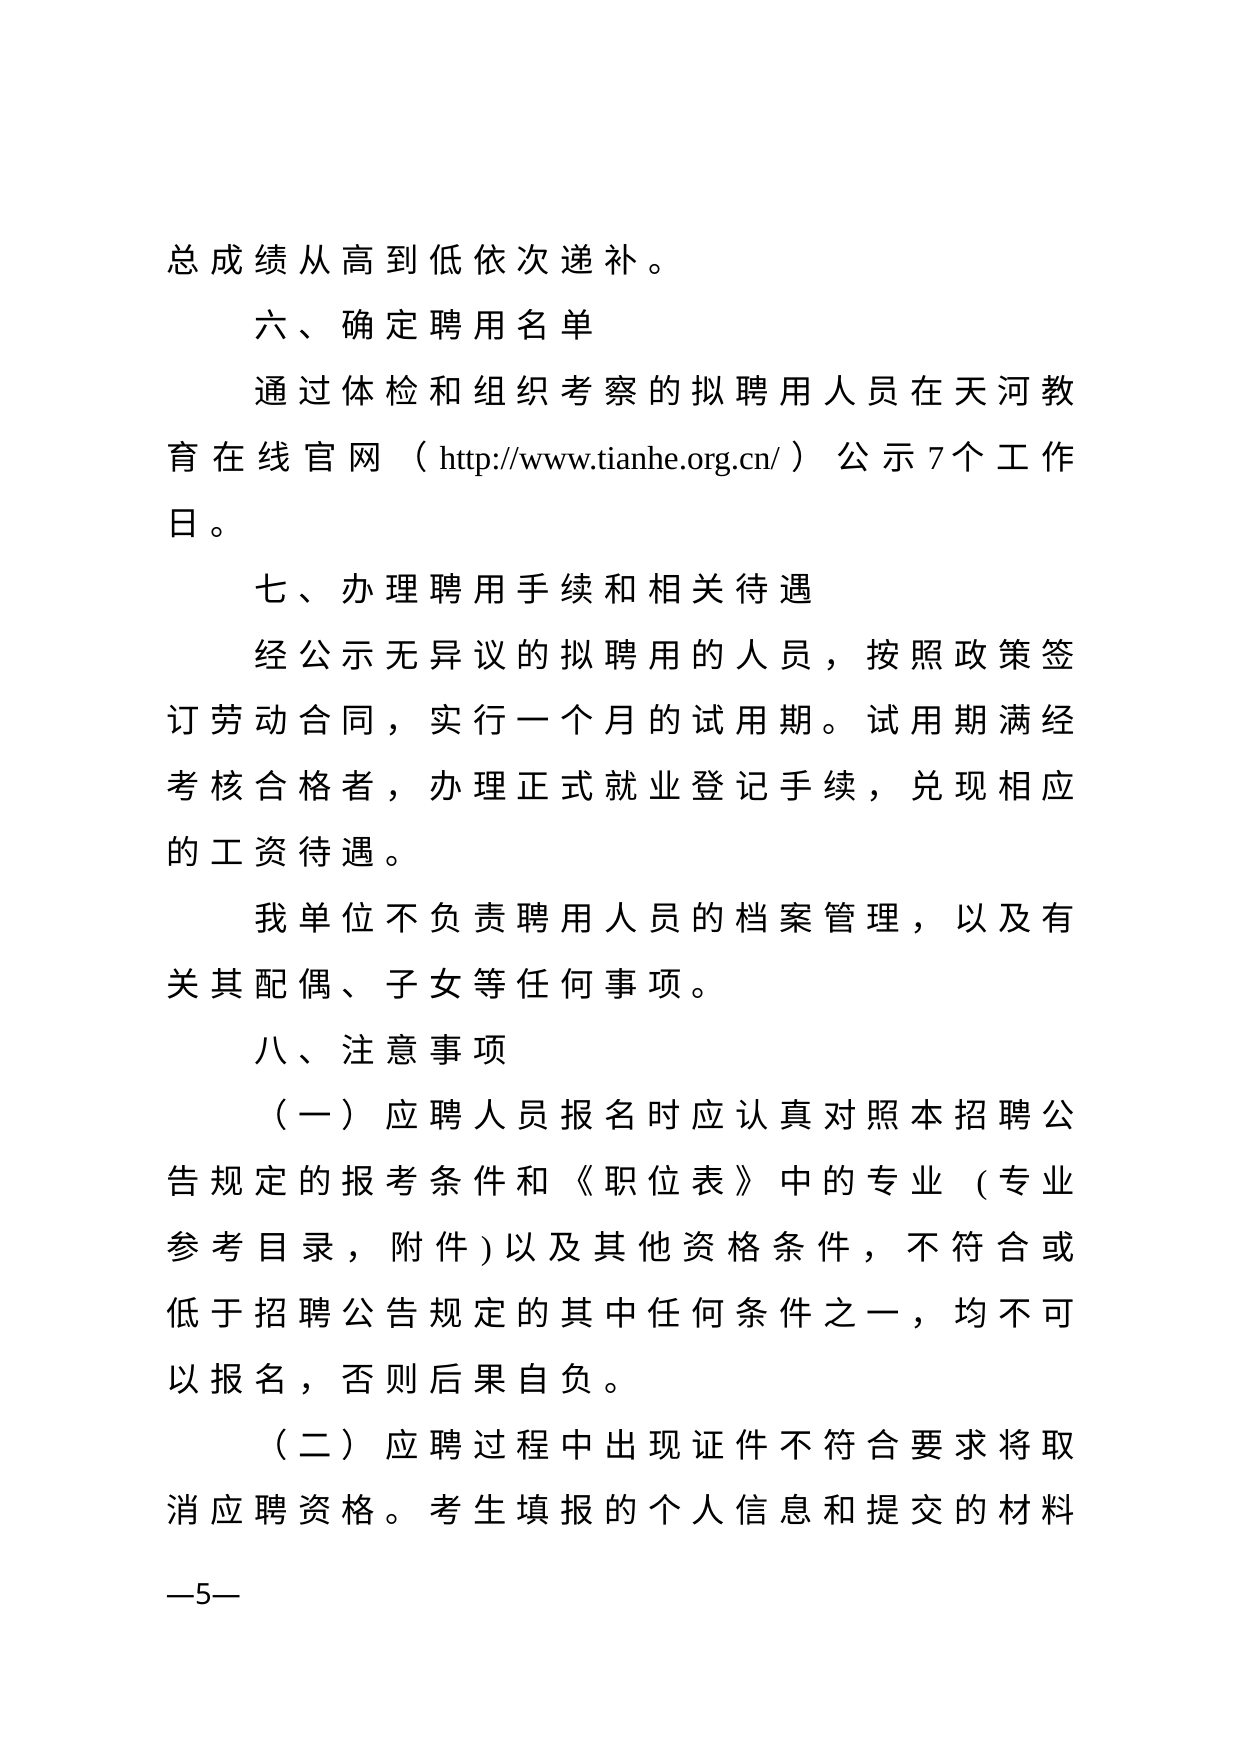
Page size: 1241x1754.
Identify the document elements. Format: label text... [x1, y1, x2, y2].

text 经公示无异议的拟聘用的人员，按照政策签订劳动合同，实行一个月的试用期。试用期满经考核合格者，办理正式就业登记手续，兑现相应的工资待遇。 [167, 619, 1085, 883]
text （一）应聘人员报名时应认真对照本招聘公告规定的报考条件和《职位表》中的专业 (专业参考目录，附件)以及其他资格条件，不符合或低于招聘公告规定的其中任何条件之一，均不可以报名，否则后果自负。 [167, 1080, 1085, 1409]
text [167, 1409, 1085, 1541]
text 六、确定聘用名单 [167, 290, 1085, 356]
text 我单位不负责聘用人员的档案管理，以及有关其配偶、子女等任何事项。 [167, 883, 1085, 1014]
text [167, 224, 1085, 290]
text 七、办理聘用手续和相关待遇 [167, 554, 1085, 619]
text 通过体检和组织考察的拟聘用人员在天河教育在线官网（http://www.tianhe.org.cn/）公示7个工作日。 [167, 356, 1085, 554]
text 八、注意事项 [167, 1014, 1085, 1080]
